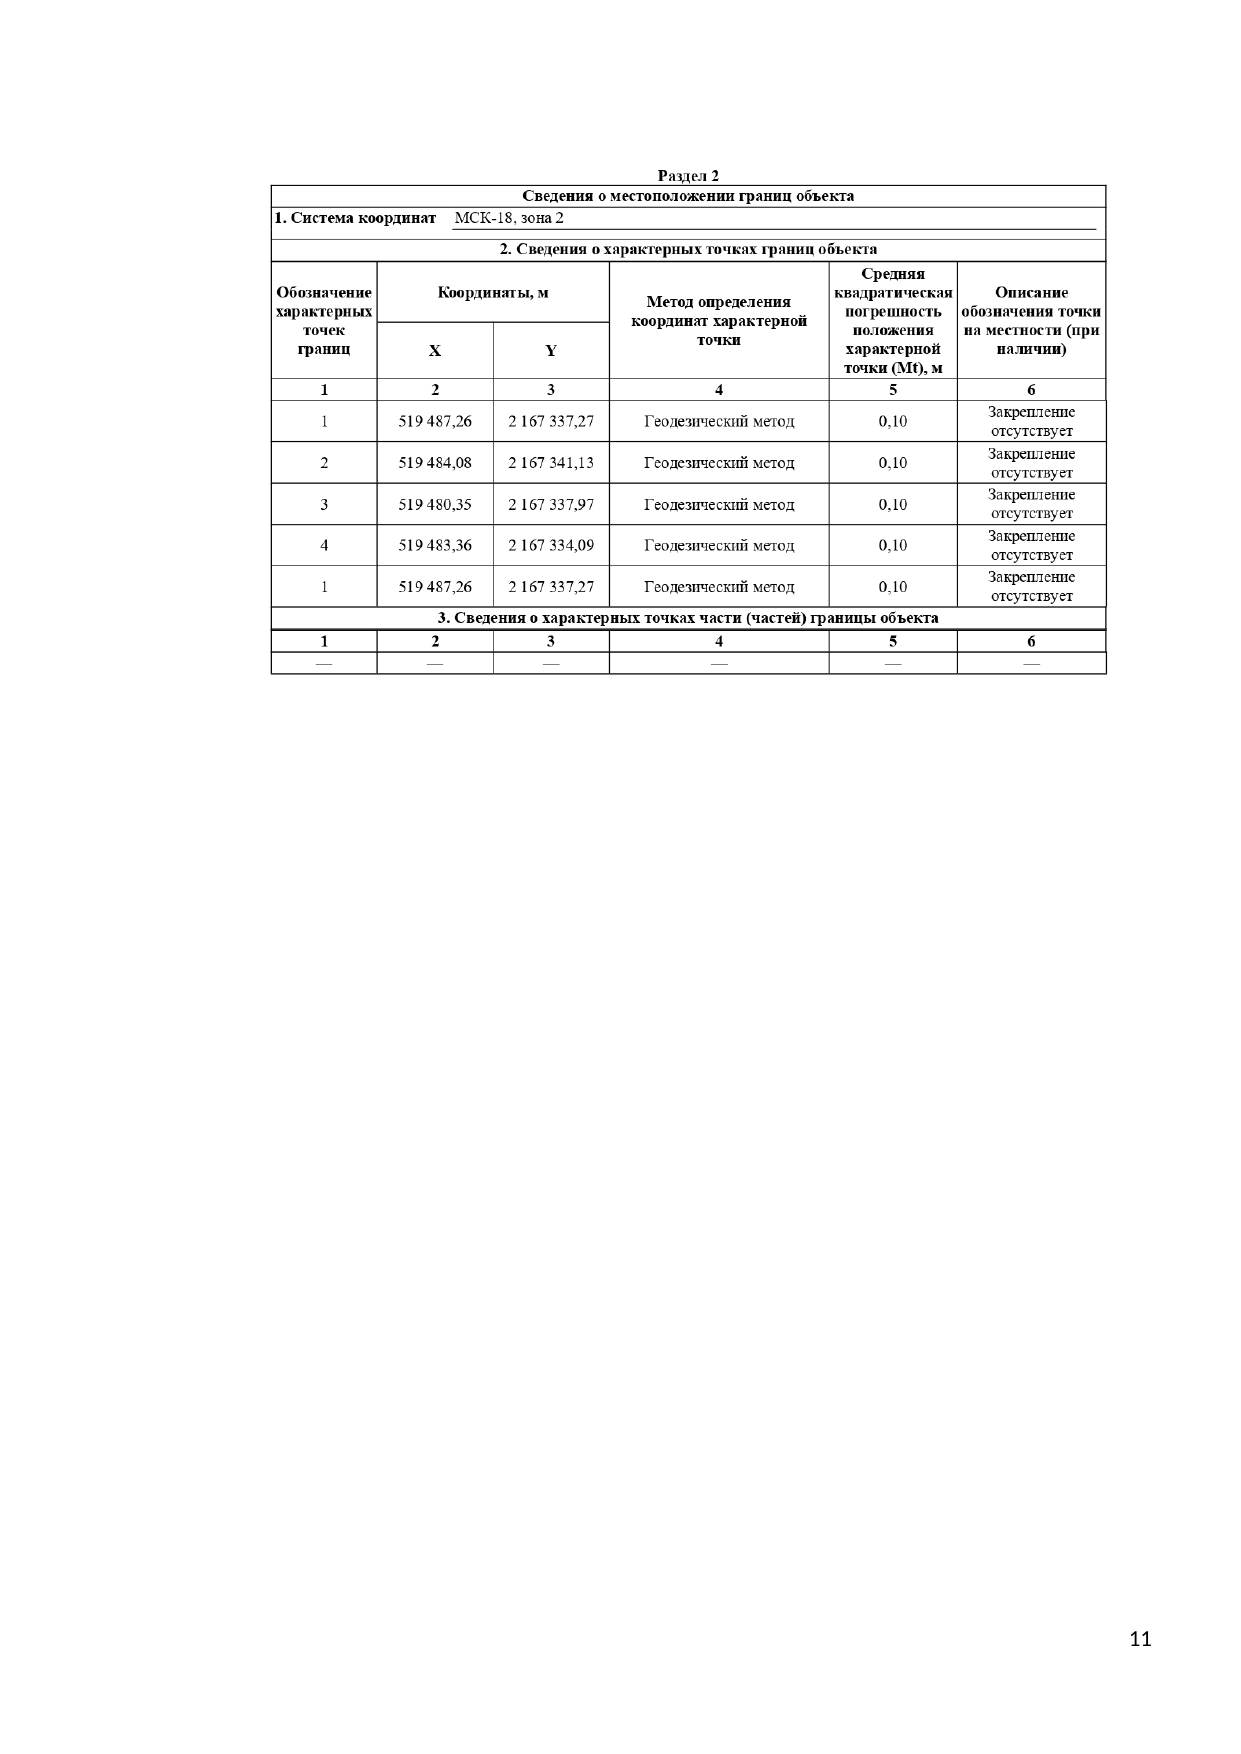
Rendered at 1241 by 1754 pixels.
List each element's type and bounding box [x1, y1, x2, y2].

picture [177, 118, 1152, 1497]
